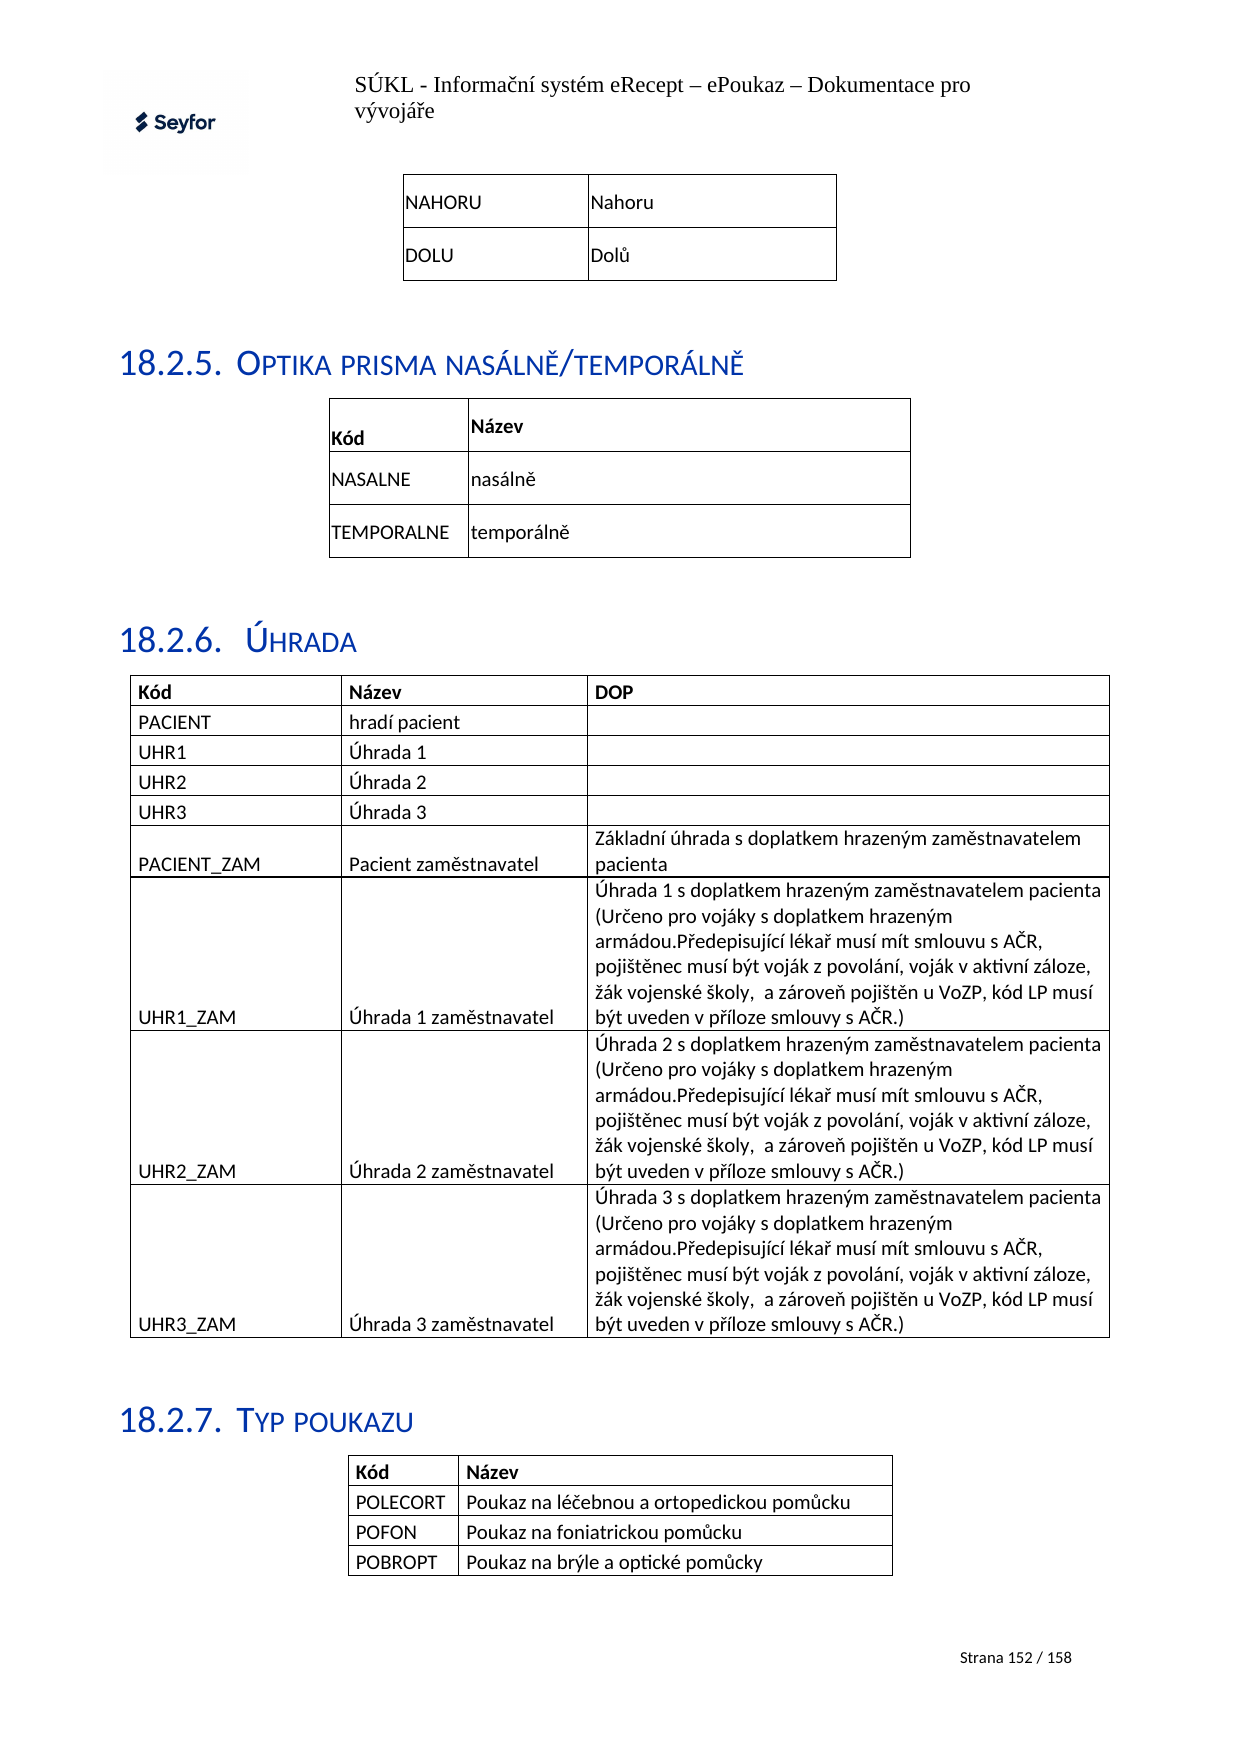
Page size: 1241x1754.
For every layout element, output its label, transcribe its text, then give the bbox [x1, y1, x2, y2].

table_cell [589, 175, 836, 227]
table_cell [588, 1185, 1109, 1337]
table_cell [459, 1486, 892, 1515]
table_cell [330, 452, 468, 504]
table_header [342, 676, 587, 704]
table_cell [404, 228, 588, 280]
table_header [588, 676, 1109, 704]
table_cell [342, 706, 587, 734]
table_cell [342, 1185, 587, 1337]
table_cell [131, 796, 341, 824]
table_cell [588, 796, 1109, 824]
text Optika prisma nasálně/temporálně [118, 339, 1122, 385]
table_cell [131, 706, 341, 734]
picture [102, 70, 249, 175]
text Úhrada [118, 616, 1122, 662]
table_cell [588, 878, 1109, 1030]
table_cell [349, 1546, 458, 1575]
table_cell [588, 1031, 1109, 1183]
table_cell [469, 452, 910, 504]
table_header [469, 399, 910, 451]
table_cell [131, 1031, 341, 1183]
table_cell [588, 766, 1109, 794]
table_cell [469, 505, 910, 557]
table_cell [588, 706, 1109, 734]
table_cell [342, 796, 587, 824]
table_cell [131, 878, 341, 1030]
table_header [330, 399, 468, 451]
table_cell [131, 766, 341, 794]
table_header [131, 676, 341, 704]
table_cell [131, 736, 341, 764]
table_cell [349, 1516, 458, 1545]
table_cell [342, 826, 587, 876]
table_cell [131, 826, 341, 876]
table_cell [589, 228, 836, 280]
text Typ poukazu [118, 1396, 1122, 1442]
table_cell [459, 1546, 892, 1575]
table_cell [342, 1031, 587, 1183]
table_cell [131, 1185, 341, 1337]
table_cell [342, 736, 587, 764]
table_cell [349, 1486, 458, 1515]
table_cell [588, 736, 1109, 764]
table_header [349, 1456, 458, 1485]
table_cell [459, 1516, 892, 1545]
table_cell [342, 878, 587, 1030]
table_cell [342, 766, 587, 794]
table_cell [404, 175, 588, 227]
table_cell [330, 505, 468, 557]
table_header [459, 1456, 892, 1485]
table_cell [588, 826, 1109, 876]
